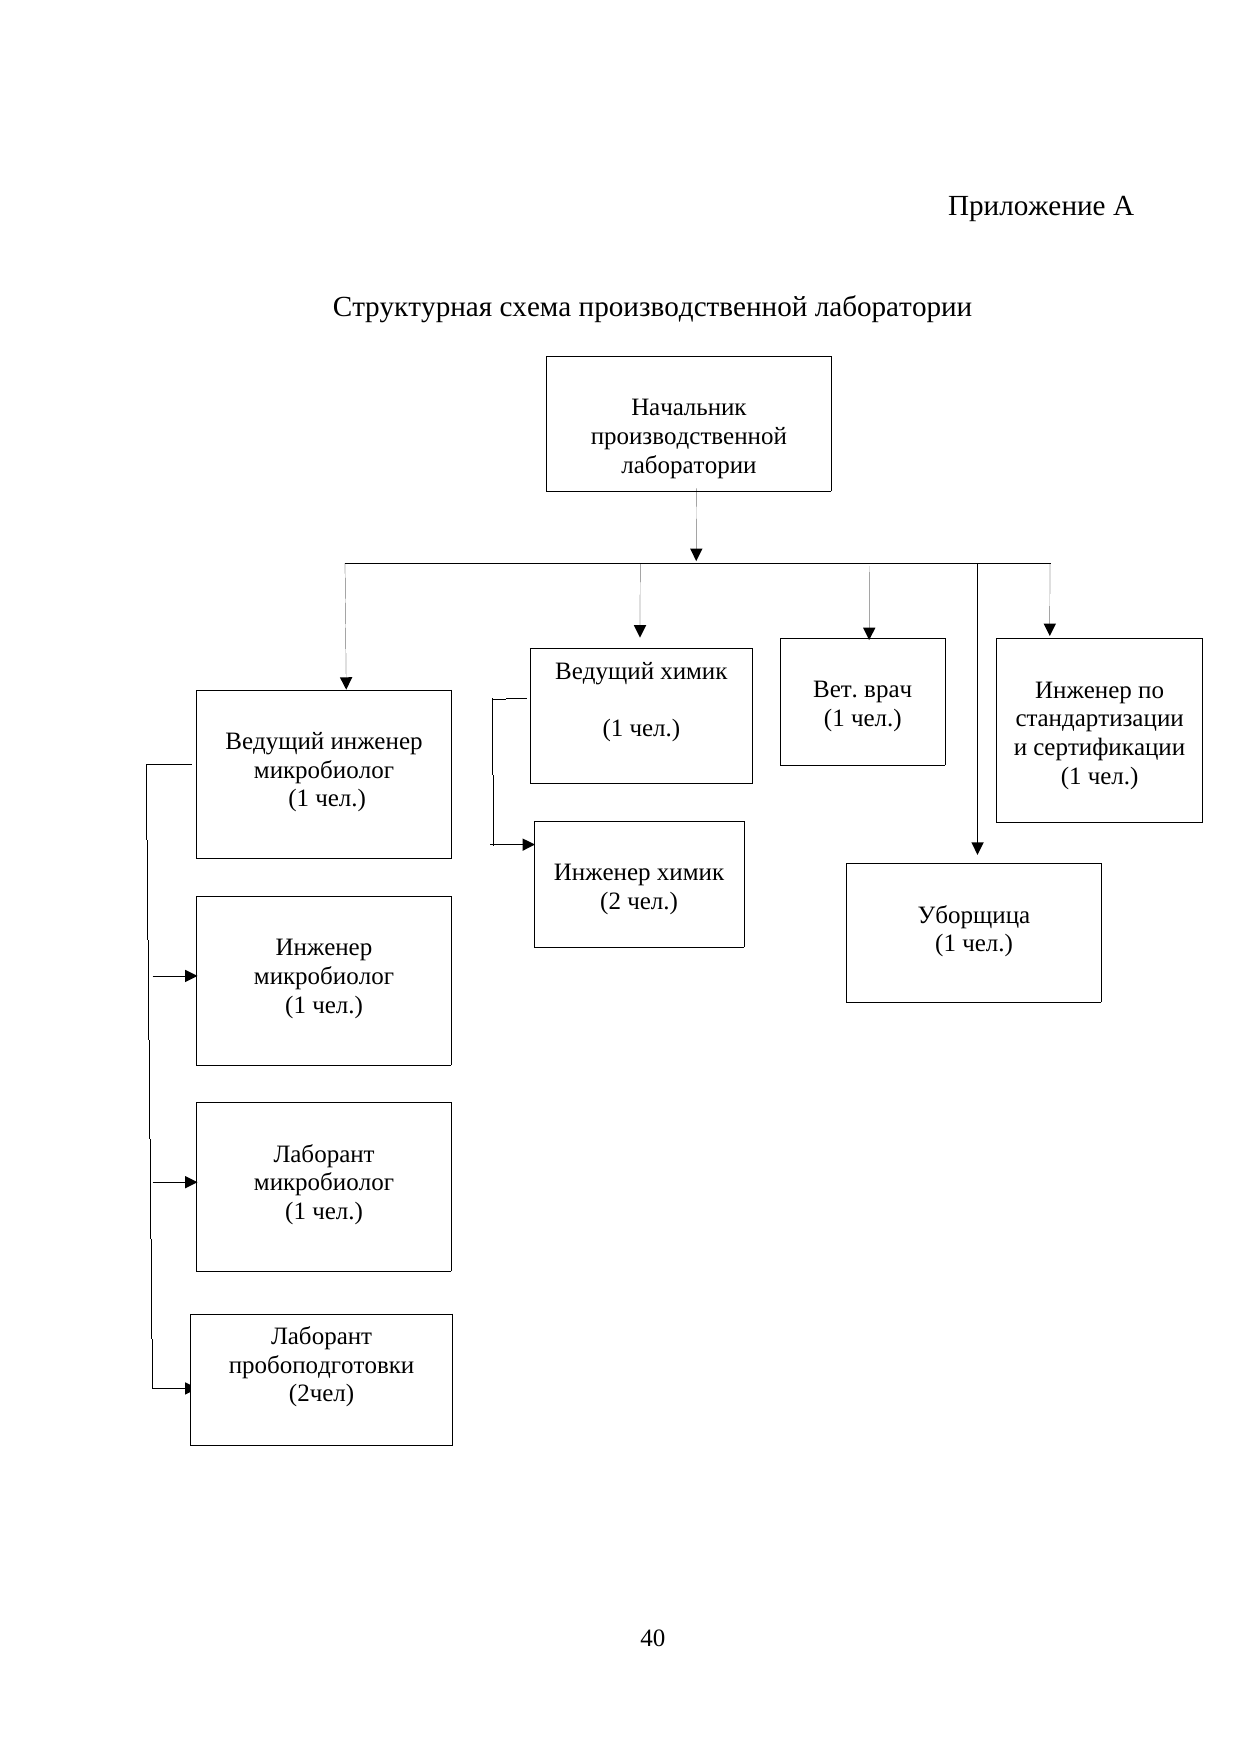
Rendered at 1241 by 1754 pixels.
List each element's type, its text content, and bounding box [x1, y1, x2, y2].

text Приложение А [171, 188, 1134, 222]
text Структурная схема производственной лаборатории [171, 289, 1134, 323]
